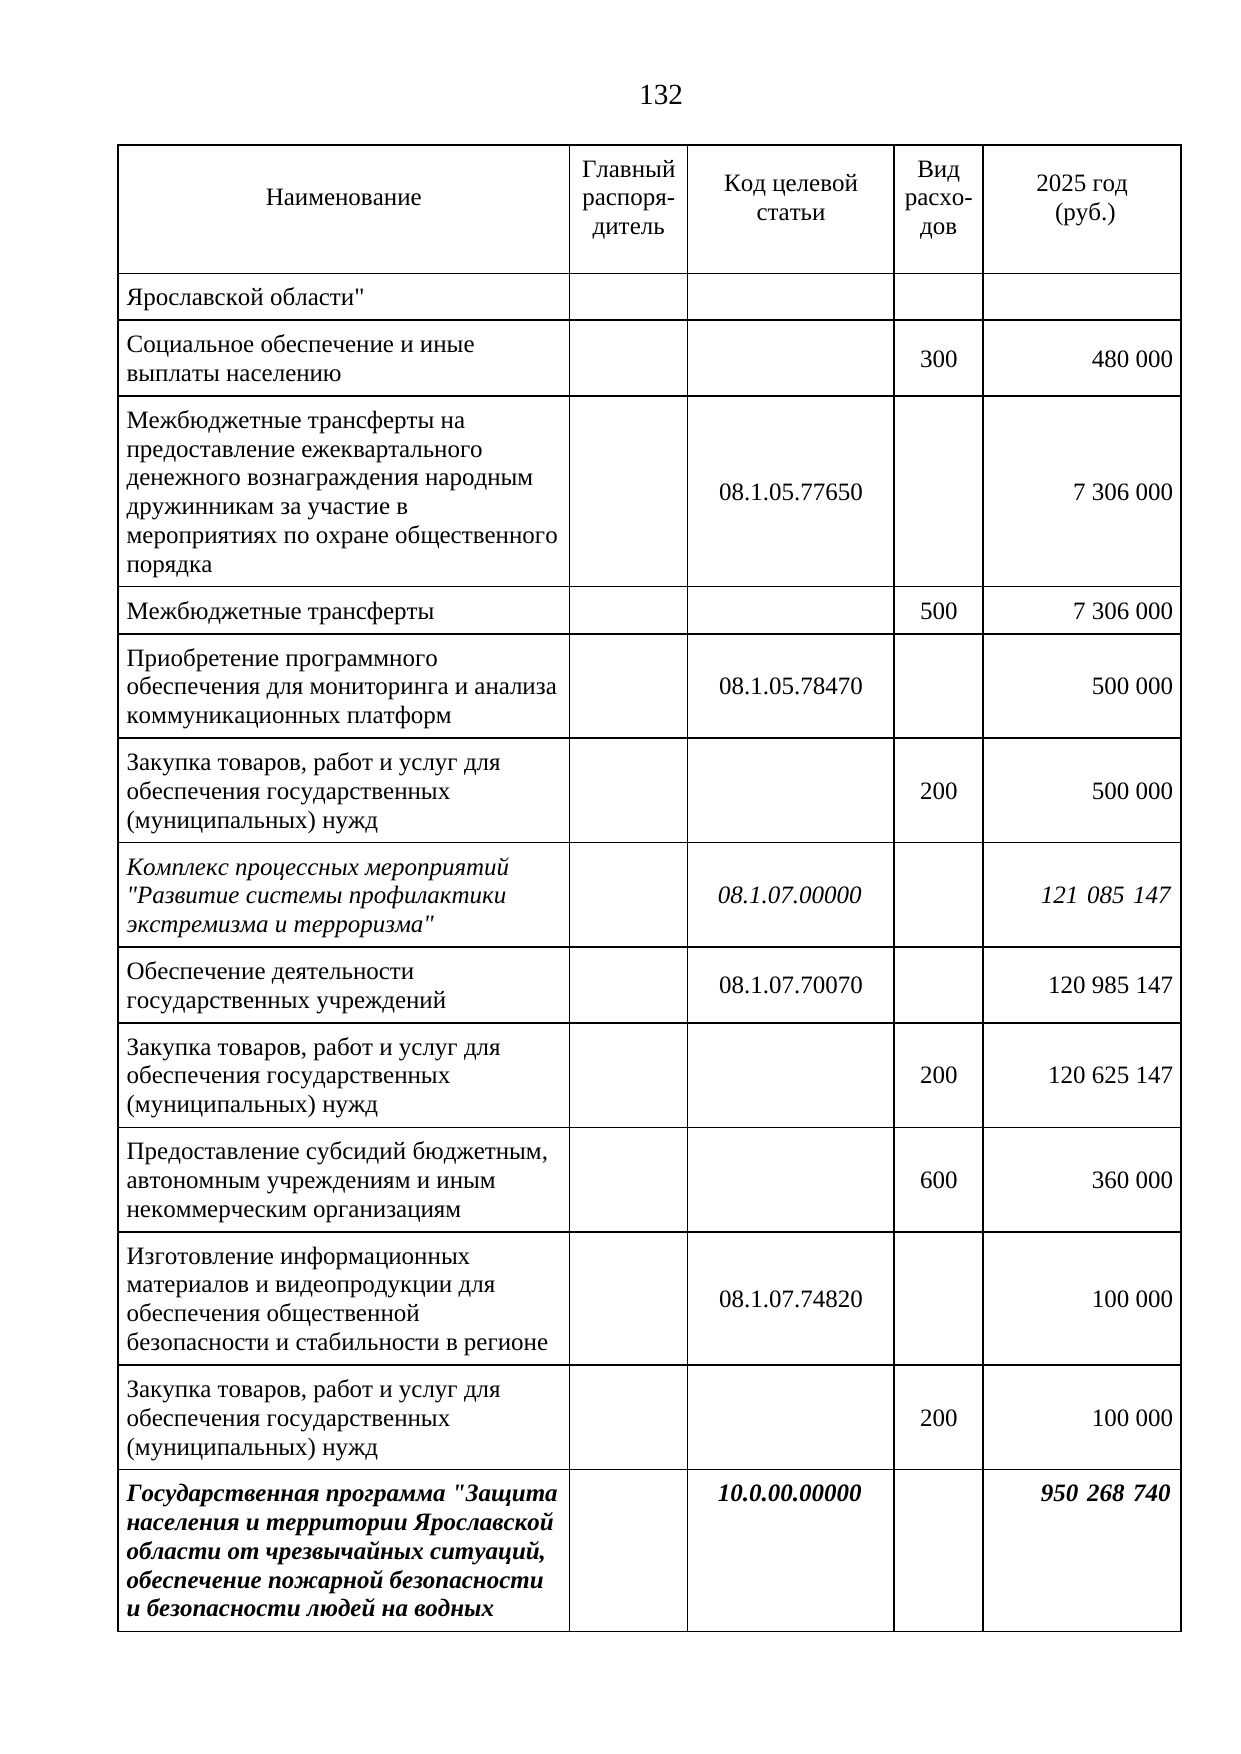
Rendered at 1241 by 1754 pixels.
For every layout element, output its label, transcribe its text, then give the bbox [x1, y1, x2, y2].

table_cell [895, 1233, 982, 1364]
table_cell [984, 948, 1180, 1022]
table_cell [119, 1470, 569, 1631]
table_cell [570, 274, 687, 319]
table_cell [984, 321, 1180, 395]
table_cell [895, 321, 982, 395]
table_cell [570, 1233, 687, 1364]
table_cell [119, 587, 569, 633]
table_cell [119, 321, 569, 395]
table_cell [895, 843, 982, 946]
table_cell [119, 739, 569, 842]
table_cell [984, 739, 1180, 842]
table_header Вид расхо- дов [895, 146, 982, 272]
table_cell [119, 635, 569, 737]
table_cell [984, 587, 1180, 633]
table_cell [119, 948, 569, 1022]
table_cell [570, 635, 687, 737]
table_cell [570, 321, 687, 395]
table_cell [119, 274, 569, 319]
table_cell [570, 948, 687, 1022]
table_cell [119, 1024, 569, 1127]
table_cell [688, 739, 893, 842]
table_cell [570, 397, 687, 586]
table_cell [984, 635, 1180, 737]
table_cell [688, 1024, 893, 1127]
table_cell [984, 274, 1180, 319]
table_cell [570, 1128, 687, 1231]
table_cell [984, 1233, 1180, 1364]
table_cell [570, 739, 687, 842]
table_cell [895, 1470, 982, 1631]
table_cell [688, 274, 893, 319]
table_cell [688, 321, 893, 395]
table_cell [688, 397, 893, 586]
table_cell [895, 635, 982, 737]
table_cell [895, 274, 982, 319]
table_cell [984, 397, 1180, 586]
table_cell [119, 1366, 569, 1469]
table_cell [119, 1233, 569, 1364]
table_header 2025 год (руб.) [984, 146, 1180, 272]
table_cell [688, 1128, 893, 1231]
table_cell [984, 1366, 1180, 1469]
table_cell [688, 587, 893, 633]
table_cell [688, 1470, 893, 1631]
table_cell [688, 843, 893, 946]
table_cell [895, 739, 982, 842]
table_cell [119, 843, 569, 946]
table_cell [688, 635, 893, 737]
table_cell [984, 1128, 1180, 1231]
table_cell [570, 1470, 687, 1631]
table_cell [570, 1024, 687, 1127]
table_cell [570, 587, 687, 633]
table_header Главный распоря-дитель [570, 146, 687, 272]
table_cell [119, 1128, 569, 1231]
table_header Наименование [119, 146, 569, 272]
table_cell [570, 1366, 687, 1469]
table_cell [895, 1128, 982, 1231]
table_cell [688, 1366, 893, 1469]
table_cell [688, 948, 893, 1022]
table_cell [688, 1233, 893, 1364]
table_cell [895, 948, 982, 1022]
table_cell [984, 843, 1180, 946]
table_header Код целевой статьи [688, 146, 893, 272]
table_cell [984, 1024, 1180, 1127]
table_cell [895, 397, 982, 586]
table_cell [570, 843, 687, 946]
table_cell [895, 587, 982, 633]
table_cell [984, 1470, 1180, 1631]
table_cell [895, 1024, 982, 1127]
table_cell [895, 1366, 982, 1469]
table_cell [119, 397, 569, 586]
